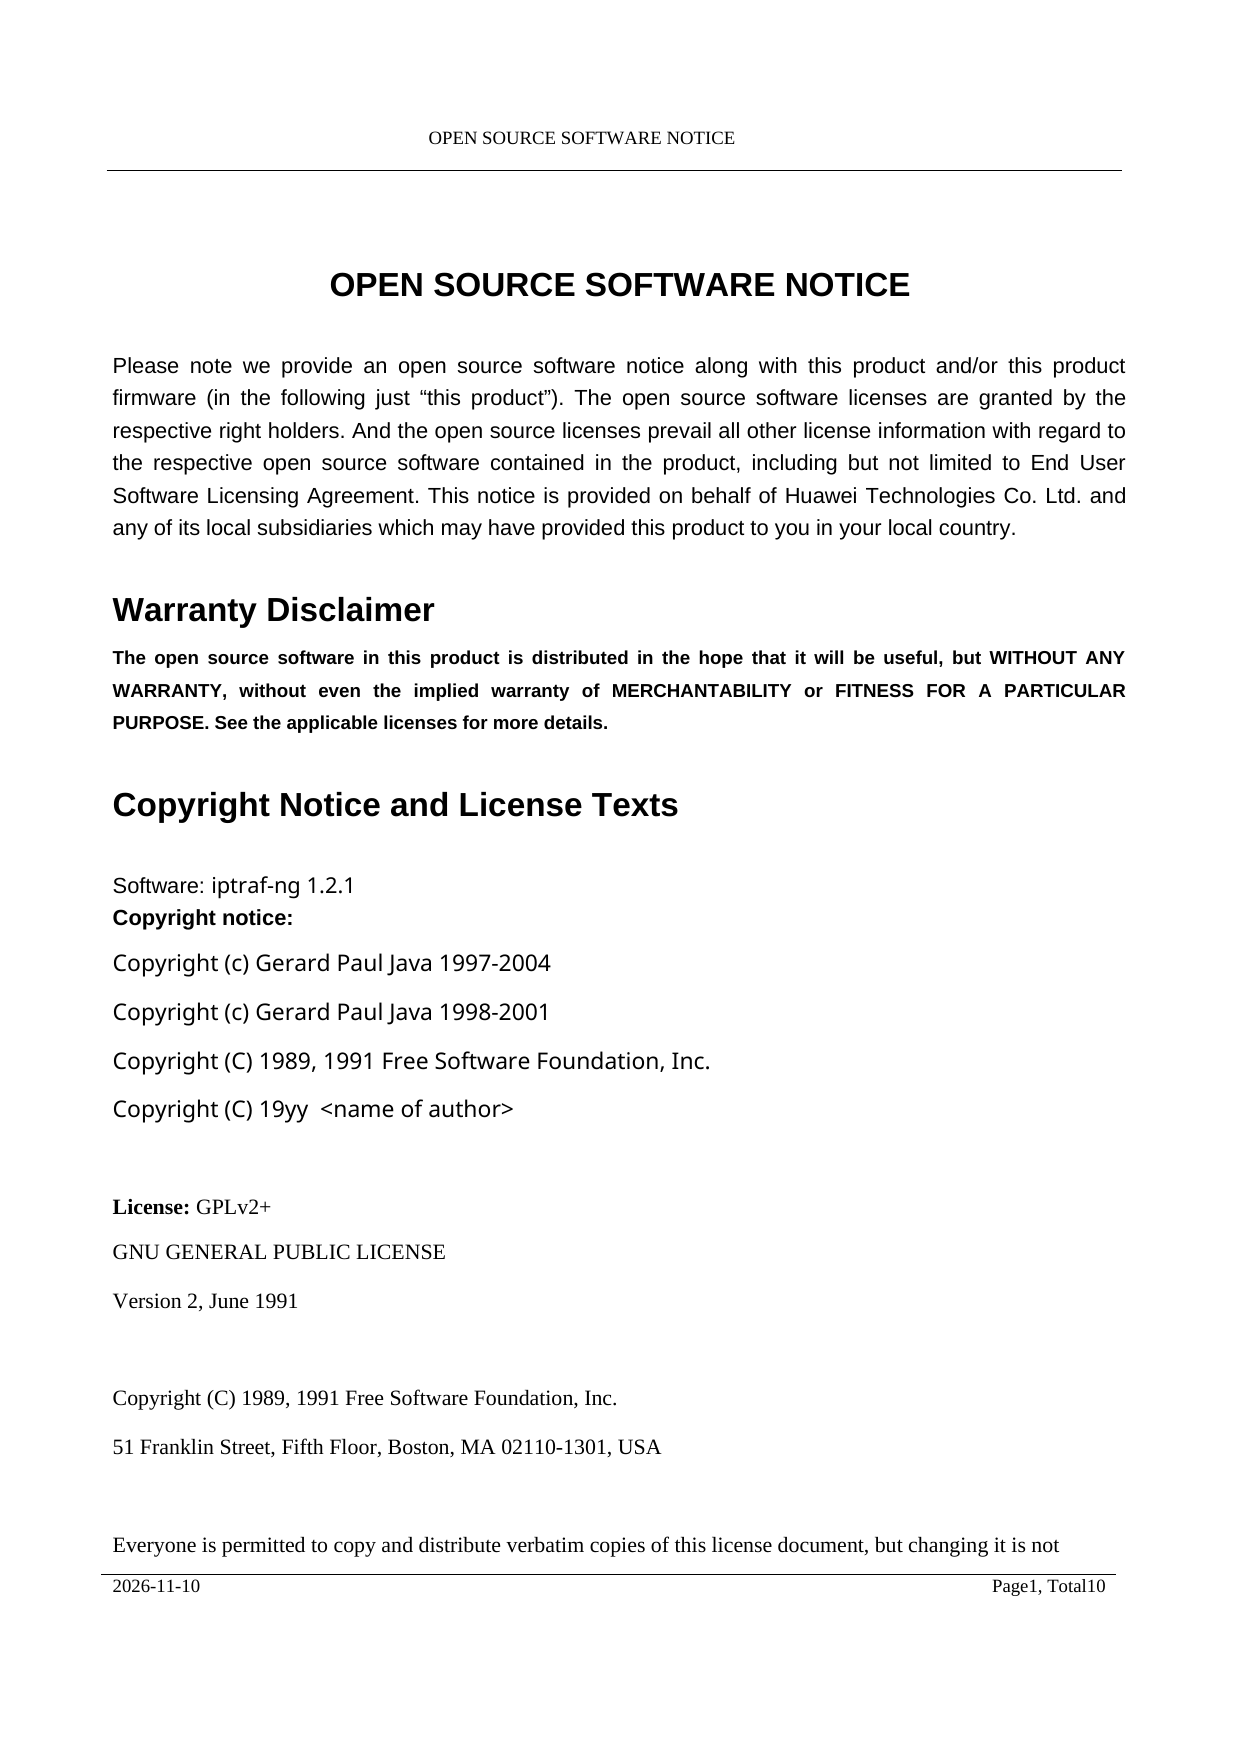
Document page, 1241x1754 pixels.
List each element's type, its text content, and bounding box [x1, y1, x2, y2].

text Software: iptraf-ng 1.2.1 [112, 869, 1128, 901]
text Warranty Disclaimer [112, 576, 1128, 641]
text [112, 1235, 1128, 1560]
text The open source software in this product is distributed in the hope that it will be useful, but WITHOUT ANY WARRANTY, without even the implied warranty of MERCHANTABILITY or FITNESS FOR A PARTICULAR PURPOSE. See the applicable licenses for more details. [112, 641, 1128, 739]
text Please note we provide an open source software notice along with this product and/or this product firmware (in the following just “this product”). The open source software licenses are granted by the respective right holders. And the open source licenses prevail all other license information with regard to the respective open source software contained in the product, including but not limited to End User Software Licensing Agreement. This notice is provided on behalf of Huawei Technologies Co. Ltd. and any of its local subsidiaries which may have provided this product to you in your local country. [112, 349, 1128, 544]
text Copyright Notice and License Texts [112, 771, 1128, 836]
text OPEN SOURCE SOFTWARE NOTICE [112, 251, 1128, 316]
text Copyright (c) Gerard Paul Java 1997-2004 Copyright (c) Gerard Paul Java 1998-2001 Copyright (C) 1989, 1991 Free Software Foundation, Inc. Copyright (C) 19yy <name of author> [112, 947, 1128, 1174]
text License: GPLv2+ [112, 1190, 1128, 1223]
text Copyright notice: [112, 901, 1128, 934]
